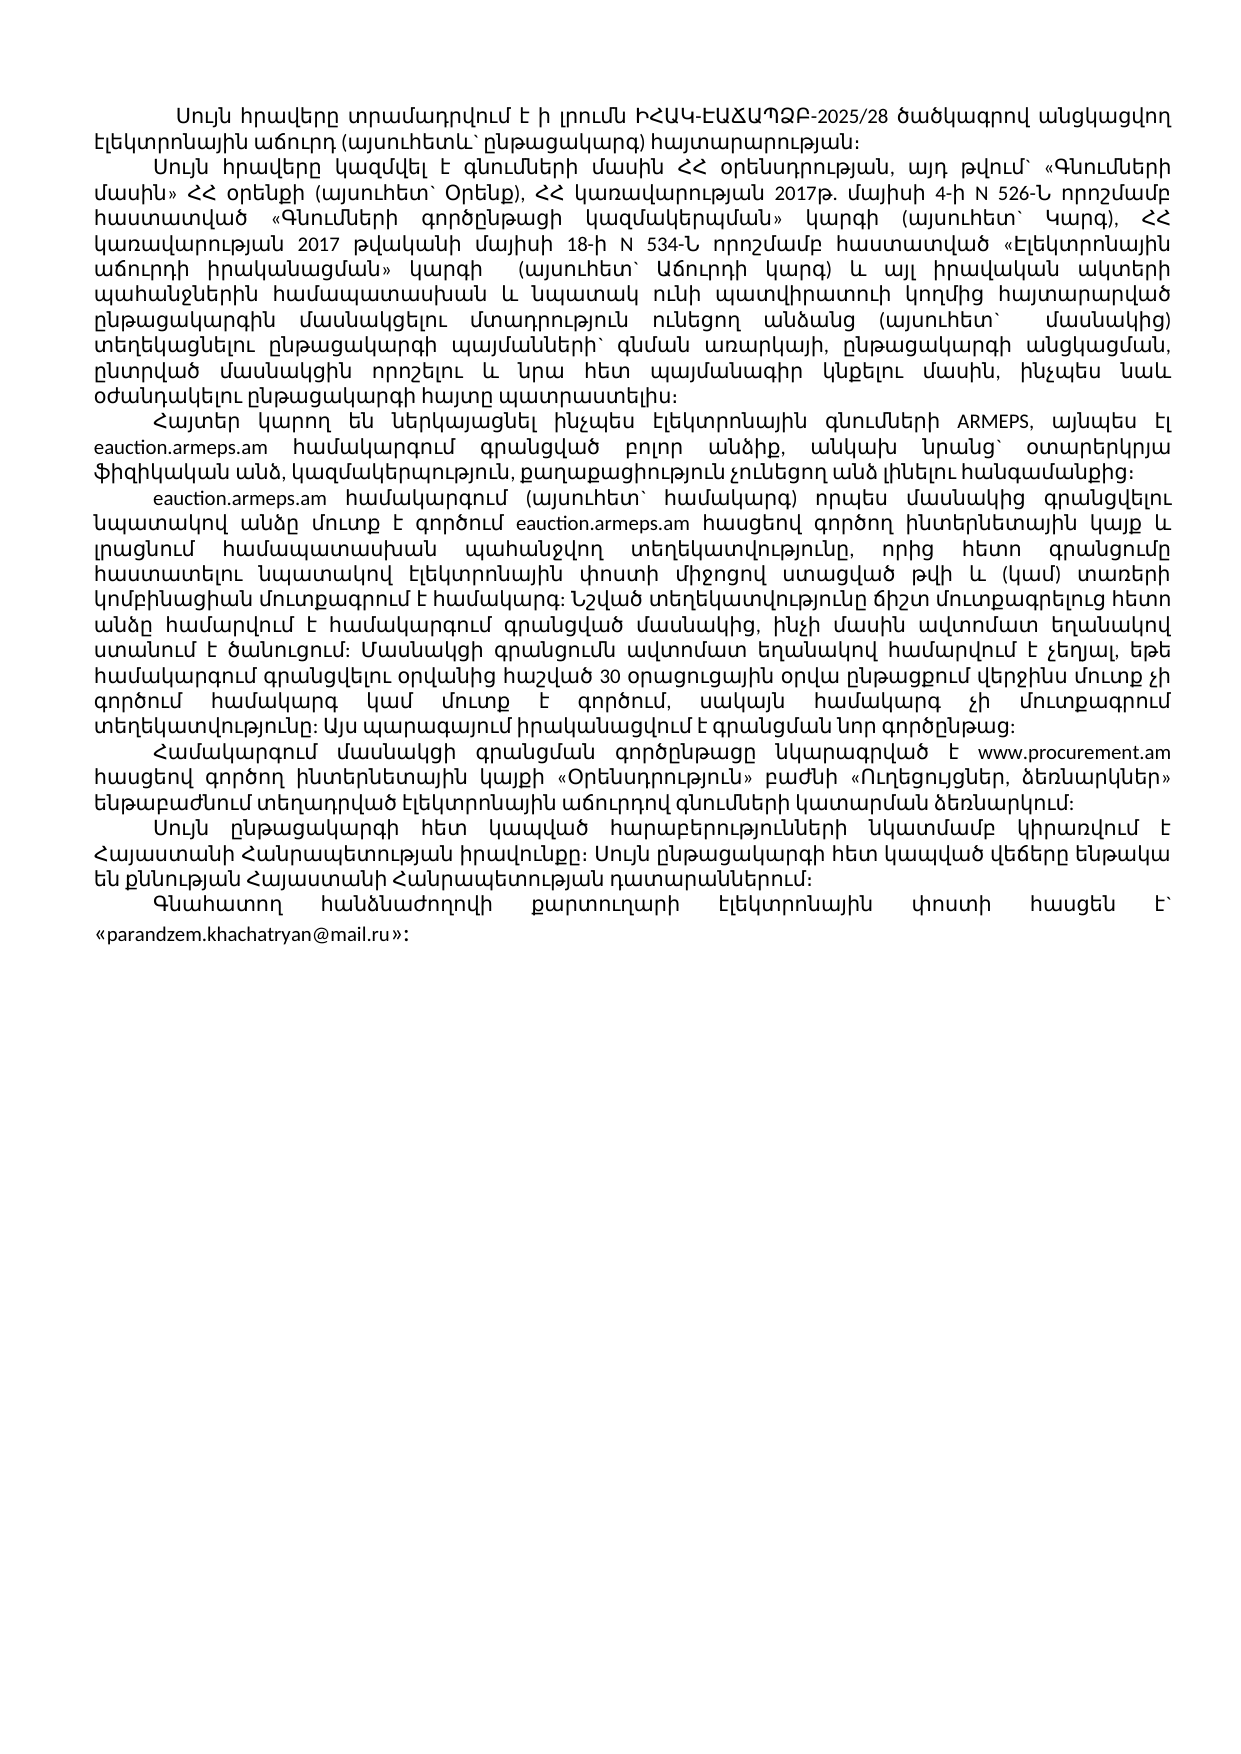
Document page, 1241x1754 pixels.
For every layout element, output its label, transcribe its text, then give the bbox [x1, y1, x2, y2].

text Սույն ընթացակարգի հետ կապված հարաբերությունների նկատմամբ կիրառվում է Հայաստանի Հանրապետության իրավունքը։ Սույն ընթացակարգի հետ կապված վեճերը ենթակա են քննության Հայաստանի Հանրապետության դատարաններում։ [94, 815, 1171, 892]
text Սույն հրավերը տրամադրվում է ի լրումն ԻՀԱԿ-ԷԱՃԱՊՁԲ-2025/28 ծածկագրով անցկացվող էլեկտրոնային աճուրդ (այսուհետև` ընթացակարգ) հայտարարության։ [94, 104, 1171, 154]
text Համակարգում մասնակցի գրանցման գործընթացը նկարագրված է www.procurement.am հասցեով գործող ինտերնետային կայքի «Օրենսդրություն» բաժնի «Ուղեցույցներ, ձեռնարկներ» ենթաբաժնում տեղադրված էլեկտրոնային աճուրդով գնումների կատարման ձեռնարկում: [94, 739, 1171, 815]
text Հայտեր կարող են ներկայացնել ինչպես էլեկտրոնային գնումների ARMEPS, այնպես էլ eauction.armeps.am համակարգում գրանցված բոլոր անձիք, անկախ նրանց` օտարերկրյա ֆիզիկական անձ, կազմակերպություն, քաղաքացիություն չունեցող անձ լինելու հանգամանքից։ [94, 409, 1171, 485]
text Գնահատող հանձնաժողովի քարտուղարի էլեկտրոնային փոստի հասցեն է` «parandzem.khachatryan@mail.ru»: [94, 892, 1171, 948]
text Սույն հրավերը կազմվել է գնումների մասին ՀՀ օրենսդրության, այդ թվում` «Գնումների մասին» ՀՀ օրենքի (այսուհետ` Օրենք), ՀՀ կառավարության 2017թ. մայիսի 4-ի N 526-Ն որոշմամբ հաստատված «Գնումների գործընթացի կազմակերպման» կարգի (այսուհետ` Կարգ), ՀՀ կառավարության 2017 թվականի մայիսի 18-ի N 534-Ն որոշմամբ հաստատված «Էլեկտրոնային աճուրդի իրականացման» կարգի (այսուհետ` Աճուրդի կարգ) և այլ իրավական ակտերի պահանջներին համապատասխան և նպատակ ունի պատվիրատուի կողմից հայտարարված ընթացակարգին մասնակցելու մտադրություն ունեցող անձանց (այսուհետ` մասնակից) տեղեկացնելու ընթացակարգի պայմանների` գնման առարկայի, ընթացակարգի անցկացման, ընտրված մասնակցին որոշելու և նրա հետ պայմանագիր կնքելու մասին, ինչպես նաև օժանդակելու ընթացակարգի հայտը պատրաստելիս։ [94, 154, 1171, 409]
text eauction.armeps.am համակարգում (այսուհետ` համակարգ) որպես մասնակից գրանցվելու նպատակով անձը մուտք է գործում eauction.armeps.am հասցեով գործող ինտերնետային կայք և լրացնում համապատասխան պահանջվող տեղեկատվությունը, որից հետո գրանցումը հաստատելու նպատակով էլեկտրոնային փոստի միջոցով ստացված թվի և (կամ) տառերի կոմբինացիան մուտքագրում է համակարգ: Նշված տեղեկատվությունը ճիշտ մուտքագրելուց հետո անձը համարվում է համակարգում գրանցված մասնակից, ինչի մասին ավտոմատ եղանակով ստանում է ծանուցում: Մասնակցի գրանցումն ավտոմատ եղանակով համարվում է չեղյալ, եթե համակարգում գրանցվելու օրվանից հաշված 30 օրացուցային օրվա ընթացքում վերջինս մուտք չի գործում համակարգ կամ մուտք է գործում, սակայն համակարգ չի մուտքագրում տեղեկատվությունը: Այս պարագայում իրականացվում է գրանցման նոր գործընթաց: [94, 485, 1171, 739]
